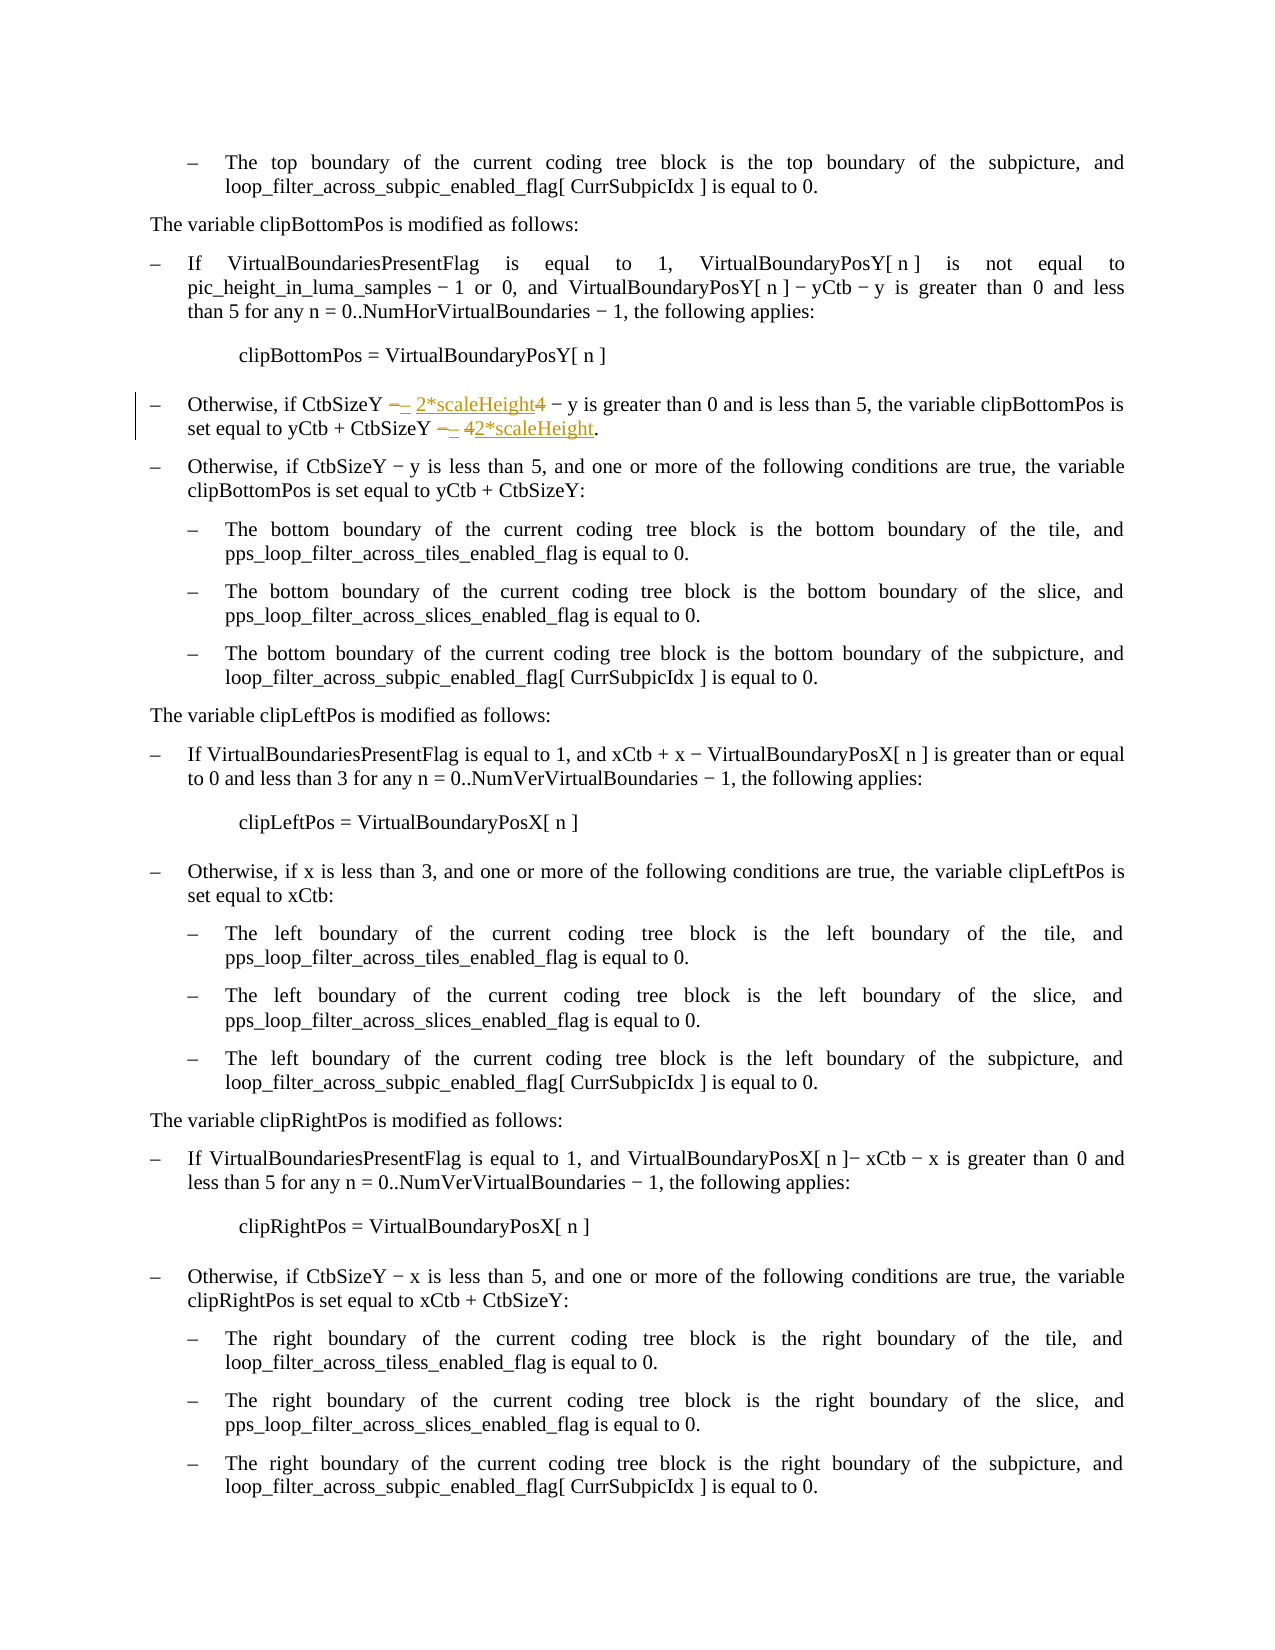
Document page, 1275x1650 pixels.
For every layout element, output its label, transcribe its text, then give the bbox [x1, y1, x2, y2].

list The bottom boundary of the current coding tree block is the bottom boundary of the slice, and pps_loop_filter_across_slices_enabled_flag is equal to 0. [187, 579, 1125, 627]
list Otherwise, if x is less than 3, and one or more of the following conditions are true, the variable clipLeftPos is set equal to xCtb: [150, 859, 1125, 907]
list The bottom boundary of the current coding tree block is the bottom boundary of the tile, and pps_loop_filter_across_tiles_enabled_flag is equal to 0. [187, 516, 1125, 564]
list The left boundary of the current coding tree block is the left boundary of the subpicture, and loop_filter_across_subpic_enabled_flag[ CurrSubpicIdx ] is equal to 0. [187, 1046, 1125, 1094]
list The right boundary of the current coding tree block is the right boundary of the tile, and loop_filter_across_tiless_enabled_flag is equal to 0. [187, 1326, 1125, 1374]
list The right boundary of the current coding tree block is the right boundary of the subpicture, and loop_filter_across_subpic_enabled_flag[ CurrSubpicIdx ] is equal to 0. [187, 1450, 1125, 1498]
list The bottom boundary of the current coding tree block is the bottom boundary of the subpicture, and loop_filter_across_subpic_enabled_flag[ CurrSubpicIdx ] is equal to 0. [187, 641, 1125, 689]
list The right boundary of the current coding tree block is the right boundary of the slice, and pps_loop_filter_across_slices_enabled_flag is equal to 0. [187, 1388, 1125, 1436]
list Otherwise, if CtbSizeY − y is less than 5, and one or more of the following conditions are true, the variable clipBottomPos is set equal to yCtb + CtbSizeY: [150, 454, 1125, 502]
list The left boundary of the current coding tree block is the left boundary of the slice, and pps_loop_filter_across_slices_enabled_flag is equal to 0. [187, 983, 1125, 1032]
list Otherwise, if CtbSizeY − x is less than 5, and one or more of the following conditions are true, the variable clipRightPos is set equal to xCtb + CtbSizeY: [150, 1263, 1125, 1312]
list If VirtualBoundariesPresentFlag is equal to 1, and VirtualBoundaryPosX[ n ]− xCtb − x is greater than 0 and less than 5 for any n = 0..NumVerVirtualBoundaries − 1, the following applies: [150, 1146, 1125, 1194]
text The variable clipBottomPos is modified as follows: [150, 212, 1125, 236]
list Otherwise, if CtbSizeY − y is greater than 0 and is less than 5, the variable clipBottomPos is set equal to yCtb + CtbSizeY . [150, 392, 1125, 440]
text The variable clipLeftPos is modified as follows: [150, 703, 1125, 727]
list If VirtualBoundariesPresentFlag is equal to 1, VirtualBoundaryPosY[ n ] is not equal to pic_height_in_luma_samples − 1 or 0, and VirtualBoundaryPosY[ n ] − yCtb − y is greater than 0 and less than 5 for any n = 0..NumHorVirtualBoundaries − 1, the following applies: [150, 251, 1125, 323]
text The variable clipRightPos is modified as follows: [150, 1108, 1125, 1132]
list The top boundary of the current coding tree block is the top boundary of the subpicture, and loop_filter_across_subpic_enabled_flag[ CurrSubpicIdx ] is equal to 0. [187, 150, 1125, 198]
list The left boundary of the current coding tree block is the left boundary of the tile, and pps_loop_filter_across_tiles_enabled_flag is equal to 0. [187, 921, 1125, 969]
list If VirtualBoundariesPresentFlag is equal to 1, and xCtb + x − VirtualBoundaryPosX[ n ] is greater than or equal to 0 and less than 3 for any n = 0..NumVerVirtualBoundaries − 1, the following applies: [150, 742, 1125, 790]
